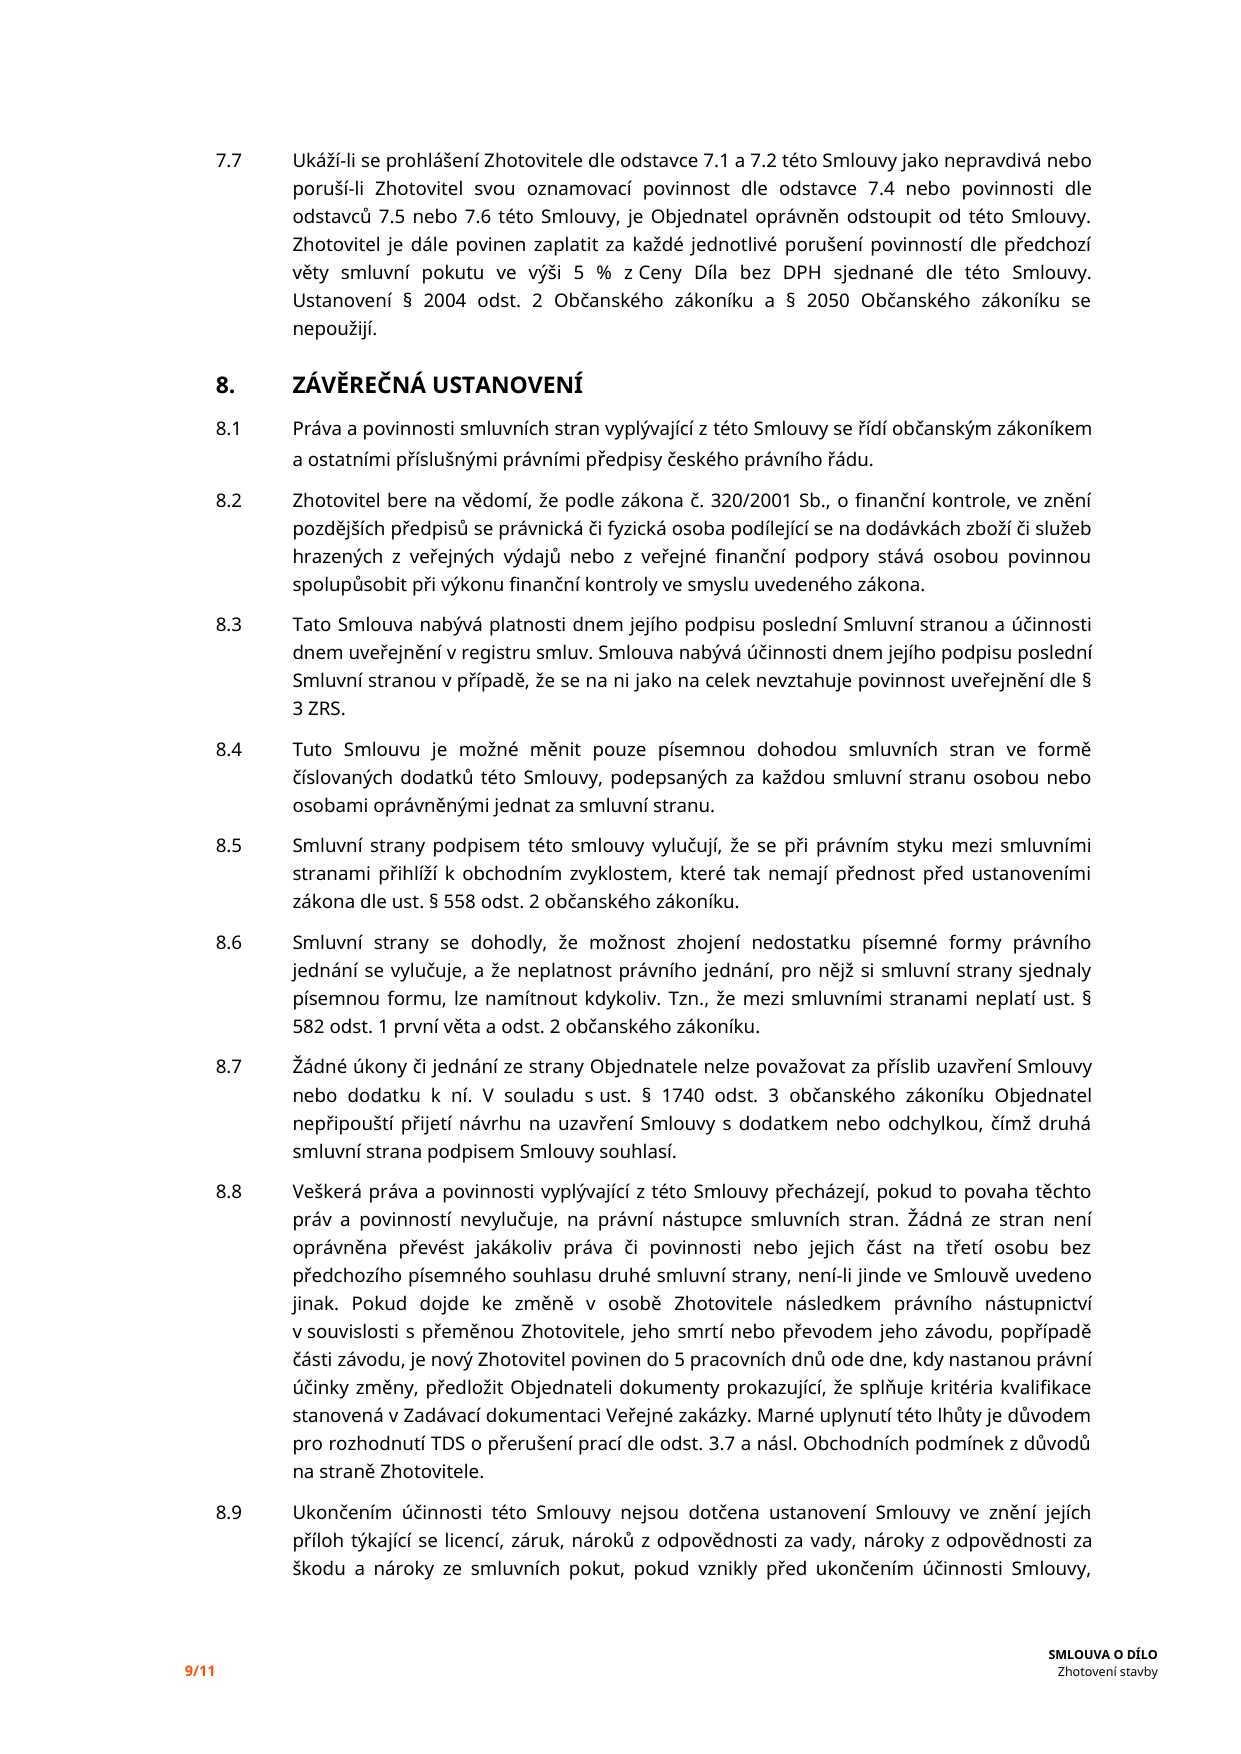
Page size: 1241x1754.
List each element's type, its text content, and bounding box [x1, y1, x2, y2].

text ZÁVĚREČNÁ USTANOVENÍ [216, 369, 1093, 400]
text Ukáží-li se prohlášení Zhotovitele dle odstavce 7.1 a 7.2 této Smlouvy jako nepravdivá nebo poruší-li Zhotovitel svou oznamovací povinnost dle odstavce 7.4 nebo povinnosti dle odstavců 7.5 nebo 7.6 této Smlouvy, je Objednatel oprávněn odstoupit od této Smlouvy. Zhotovitel je dále povinen zaplatit za každé jednotlivé porušení povinností dle předchozí věty smluvní pokutu ve výši 5 % z Ceny Díla bez DPH sjednané dle této Smlouvy. Ustanovení § 2004 odst. 2 Občanského zákoníku a § 2050 Občanského zákoníku se nepoužijí. [216, 147, 1093, 341]
text Žádné úkony či jednání ze strany Objednatele nelze považovat za příslib uzavření Smlouvy nebo dodatku k ní. V souladu s ust. § 1740 odst. 3 občanského zákoníku Objednatel nepřipouští přijetí návrhu na uzavření Smlouvy s dodatkem nebo odchylkou, čímž druhá smluvní strana podpisem Smlouvy souhlasí. [216, 1054, 1093, 1163]
text Zhotovitel bere na vědomí, že podle zákona č. 320/2001 Sb., o finanční kontrole, ve znění pozdějších předpisů se právnická či fyzická osoba podílející se na dodávkách zboží či služeb hrazených z veřejných výdajů nebo z veřejné finanční podpory stává osobou povinnou spolupůsobit při výkonu finanční kontroly ve smyslu uvedeného zákona. [216, 487, 1093, 597]
text Smluvní strany se dohodly, že možnost zhojení nedostatku písemné formy právního jednání se vylučuje, a že neplatnost právního jednání, pro nějž si smluvní strany sjednaly písemnou formu, lze namítnout kdykoliv. Tzn., že mezi smluvními stranami neplatí ust. § 582 odst. 1 první věta a odst. 2 občanského zákoníku. [216, 929, 1093, 1039]
text Tuto Smlouvu je možné měnit pouze písemnou dohodou smluvních stran ve formě číslovaných dodatků této Smlouvy, podepsaných za každou smluvní stranu osobou nebo osobami oprávněnými jednat za smluvní stranu. [216, 736, 1093, 818]
text Tato Smlouva nabývá platnosti dnem jejího podpisu poslední Smluvní stranou a účinnosti dnem uveřejnění v registru smluv. Smlouva nabývá účinnosti dnem jejího podpisu poslední Smluvní stranou v případě, že se na ni jako na celek nevztahuje povinnost uveřejnění dle § 3 ZRS. [216, 612, 1093, 721]
text Veškerá práva a povinnosti vyplývající z této Smlouvy přecházejí, pokud to povaha těchto práv a povinností nevylučuje, na právní nástupce smluvních stran. Žádná ze stran není oprávněna převést jakákoliv práva či povinnosti nebo jejich část na třetí osobu bez předchozího písemného souhlasu druhé smluvní strany, není-li jinde ve Smlouvě uvedeno jinak. Pokud dojde ke změně v osobě Zhotovitele následkem právního nástupnictví v souvislosti s přeměnou Zhotovitele, jeho smrtí nebo převodem jeho závodu, popřípadě části závodu, je nový Zhotovitel povinen do 5 pracovních dnů ode dne, kdy nastanou právní účinky změny, předložit Objednateli dokumenty prokazující, že splňuje kritéria kvalifikace stanovená v Zadávací dokumentaci Veřejné zakázky. Marné uplynutí této lhůty je důvodem pro rozhodnutí TDS o přerušení prací dle odst. 3.7 a násl. Obchodních podmínek z důvodů na straně Zhotovitele. [216, 1178, 1093, 1484]
text Práva a povinnosti smluvních stran vyplývající z této Smlouvy se řídí občanským zákoníkem a ostatními příslušnými právními předpisy českého právního řádu. [216, 416, 1093, 472]
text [216, 1499, 1093, 1581]
text Smluvní strany podpisem této smlouvy vylučují, že se při právním styku mezi smluvními stranami přihlíží k obchodním zvyklostem, které tak nemají přednost před ustanoveními zákona dle ust. § 558 odst. 2 občanského zákoníku. [216, 833, 1093, 914]
